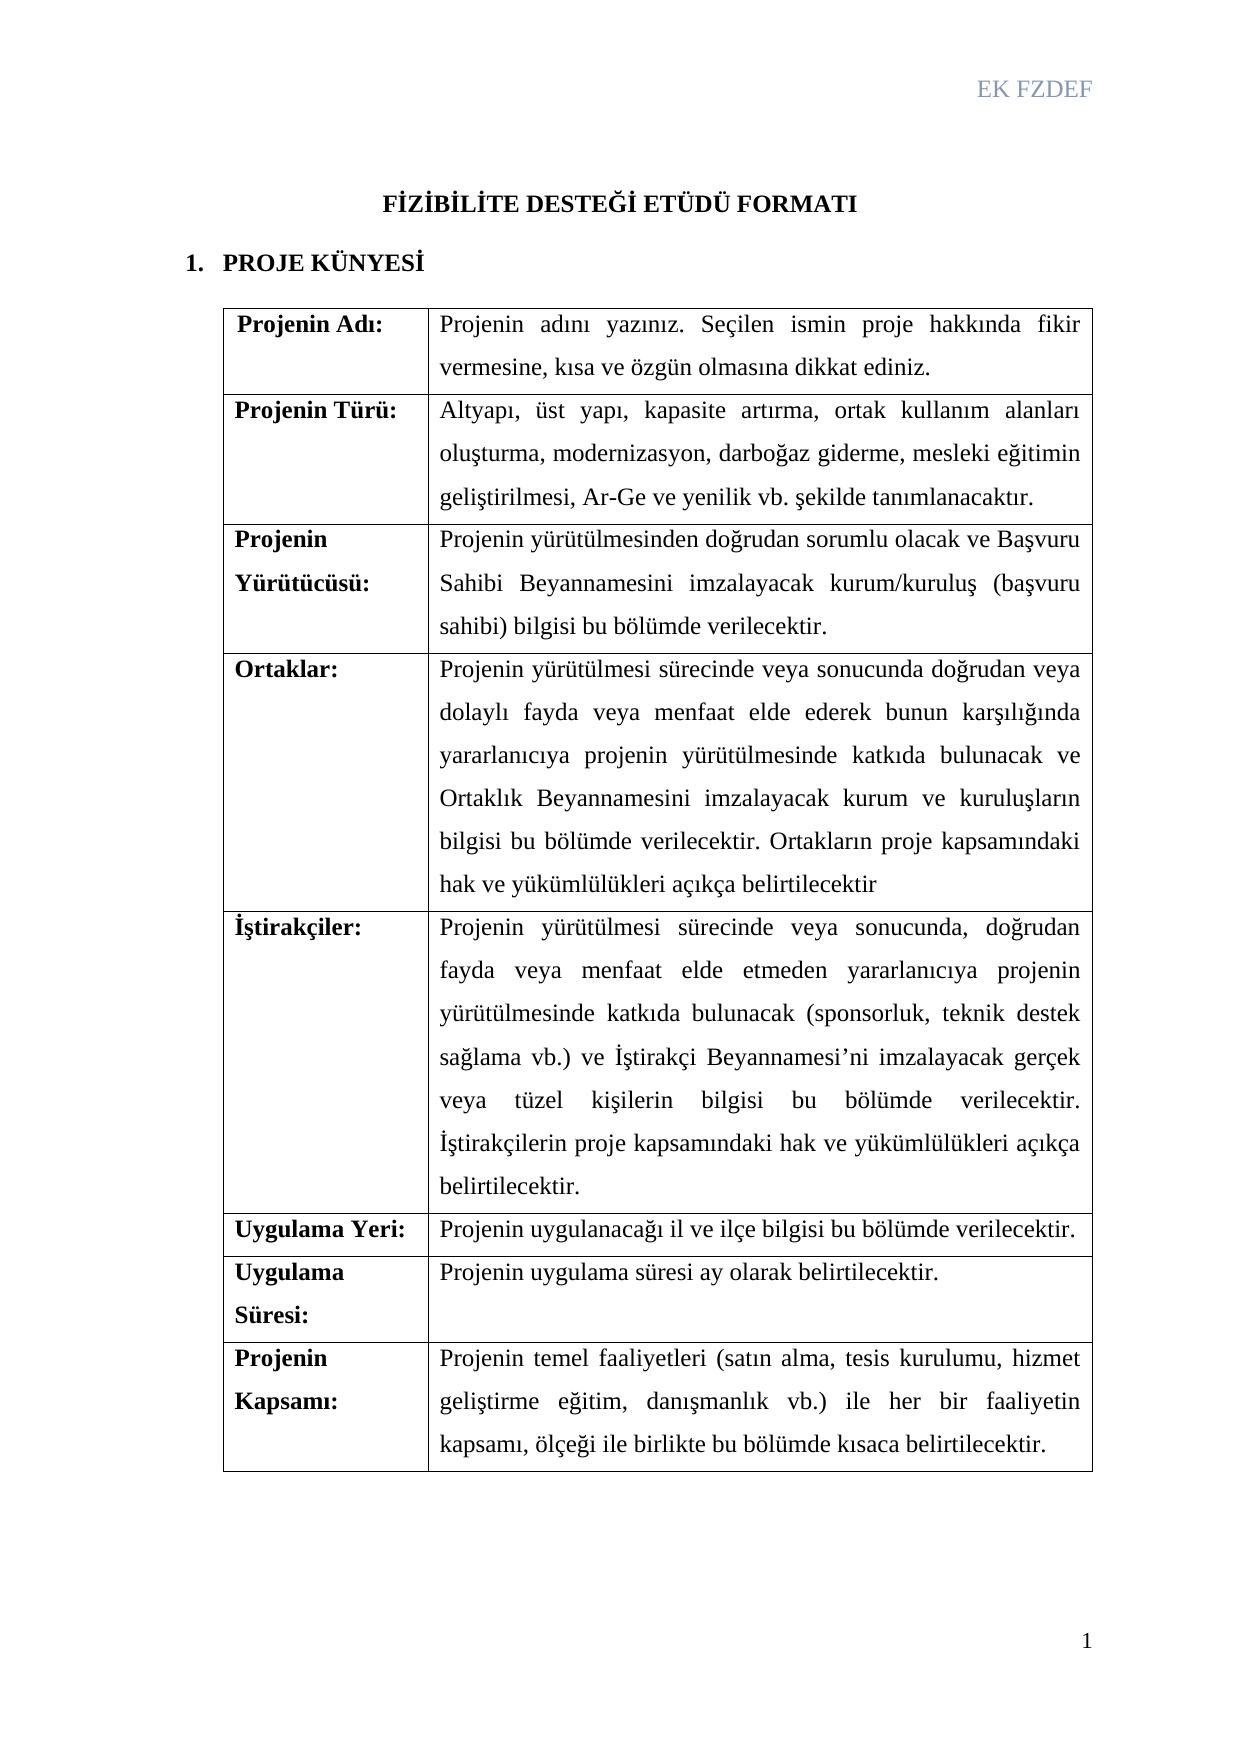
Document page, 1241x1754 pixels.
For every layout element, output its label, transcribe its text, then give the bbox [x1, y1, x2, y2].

table_cell Projenin Yürütücüsü: [224, 525, 428, 653]
table_cell Uygulama Süresi: [224, 1257, 428, 1342]
table_cell Ortaklar: [224, 654, 428, 911]
table_header Projenin Adı: [224, 309, 428, 394]
table_cell Projenin Kapsamı: [224, 1343, 428, 1471]
list PROJE KÜNYESİ [185, 248, 1093, 277]
table_header Projenin adını yazınız. Seçilen ismin proje hakkında fikir vermesine, kısa ve özgün olmasına dikkat ediniz. [429, 309, 1092, 394]
text FİZİBİLİTE DESTEĞİ ETÜDÜ FORMATI [148, 189, 1093, 217]
table_cell Altyapı, üst yapı, kapasite artırma, ortak kullanım alanları oluşturma, modernizasyon, darboğaz giderme, mesleki eğitimin geliştirilmesi, Ar-Ge ve yenilik vb. şekilde tanımlanacaktır. [429, 395, 1092, 523]
table_cell Projenin uygulanacağı il ve ilçe bilgisi bu bölümde verilecektir. [429, 1214, 1092, 1256]
table_cell Projenin yürütülmesinden doğrudan sorumlu olacak ve Başvuru Sahibi Beyannamesini imzalayacak kurum/kuruluş (başvuru sahibi) bilgisi bu bölümde verilecektir. [429, 525, 1092, 653]
table_cell Projenin yürütülmesi sürecinde veya sonucunda doğrudan veya dolaylı fayda veya menfaat elde ederek bunun karşılığında yararlanıcıya projenin yürütülmesinde katkıda bulunacak ve Ortaklık Beyannamesini imzalayacak kurum ve kuruluşların bilgisi bu bölümde verilecektir. Ortakların proje kapsamındaki hak ve yükümlülükleri açıkça belirtilecektir [429, 654, 1092, 911]
table_cell Projenin temel faaliyetleri (satın alma, tesis kurulumu, hizmet geliştirme eğitim, danışmanlık vb.) ile her bir faaliyetin kapsamı, ölçeği ile birlikte bu bölümde kısaca belirtilecektir. [429, 1343, 1092, 1471]
table_cell Uygulama Yeri: [224, 1214, 428, 1256]
table_cell Projenin uygulama süresi ay olarak belirtilecektir. [429, 1257, 1092, 1342]
table_cell Projenin yürütülmesi sürecinde veya sonucunda, doğrudan fayda veya menfaat elde etmeden yararlanıcıya projenin yürütülmesinde katkıda bulunacak (sponsorluk, teknik destek sağlama vb.) ve İştirakçi Beyannamesi’ni imzalayacak gerçek veya tüzel kişilerin bilgisi bu bölümde verilecektir. İştirakçilerin proje kapsamındaki hak ve yükümlülükleri açıkça belirtilecektir. [429, 912, 1092, 1213]
table_cell İştirakçiler: [224, 912, 428, 1213]
table_cell Projenin Türü: [224, 395, 428, 523]
